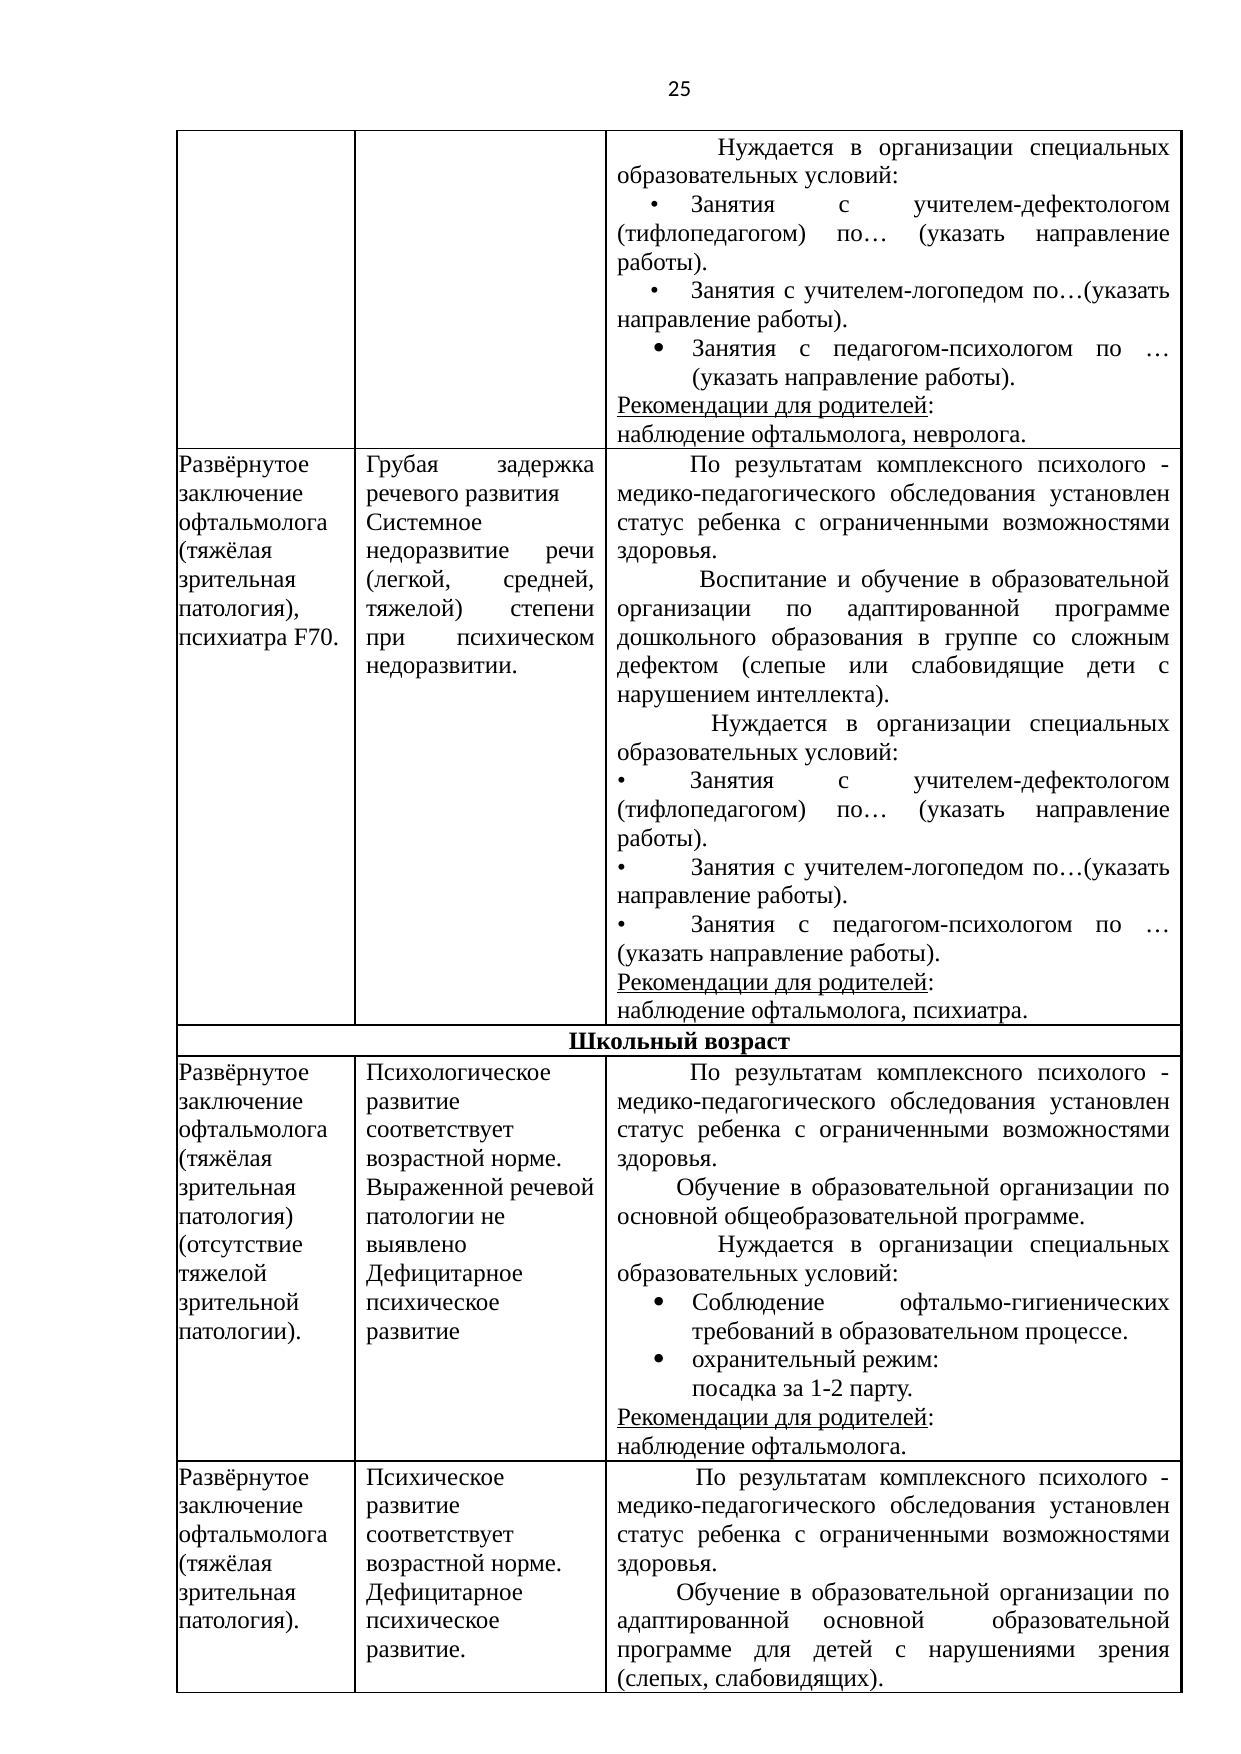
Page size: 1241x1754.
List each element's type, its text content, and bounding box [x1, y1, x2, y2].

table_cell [607, 1462, 1180, 1692]
table_cell Развёрнутое заключение офтальмолога (тяжёлая зрительная патология), психиатра F70. [178, 449, 354, 1024]
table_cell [607, 131, 1180, 448]
table_cell По результатам комплексного психолого - медико-педагогического обследования установлен статус ребенка с ограниченными возможностями здоровья. Обучение в образовательной организации по основной общеобразовательной программе. Нуждается в организации специальных образовательных условий: Соблюдение офтальмо-гигиенических требований в образовательном процессе. охранительный режим: посадка за 1-2 парту. Рекомендации для родителей: наблюдение офтальмолога. [607, 1057, 1180, 1459]
table_cell По результатам комплексного психолого - медико-педагогического обследования установлен статус ребенка с ограниченными возможностями здоровья. Воспитание и обучение в образовательной организации по адаптированной программе дошкольного образования в группе со сложным дефектом (слепые или слабовидящие дети с нарушением интеллекта). Нуждается в организации специальных образовательных условий: • Занятия с учителем-дефектологом (тифлопедагогом) по… (указать направление работы). • Занятия с учителем-логопедом по…(указать направление работы). • Занятия с педагогом-психологом по …(указать направление работы). Рекомендации для родителей: наблюдение офтальмолога, психиатра. [607, 449, 1180, 1024]
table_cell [178, 131, 354, 448]
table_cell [356, 1462, 605, 1692]
table_cell Школьный возраст [178, 1026, 1180, 1055]
table_cell Психологическое развитие соответствует возрастной норме. Выраженной речевой патологии не выявлено Дефицитарное психическое развитие [356, 1057, 605, 1459]
table_cell Развёрнутое заключение офтальмолога (тяжёлая зрительная патология) (отсутствие тяжелой зрительной патологии). [178, 1057, 354, 1459]
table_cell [356, 131, 605, 448]
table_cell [178, 1462, 354, 1692]
table_cell Грубая задержка речевого развития Системное недоразвитие речи (легкой, средней, тяжелой) степени при психическом недоразвитии. [356, 449, 605, 1024]
